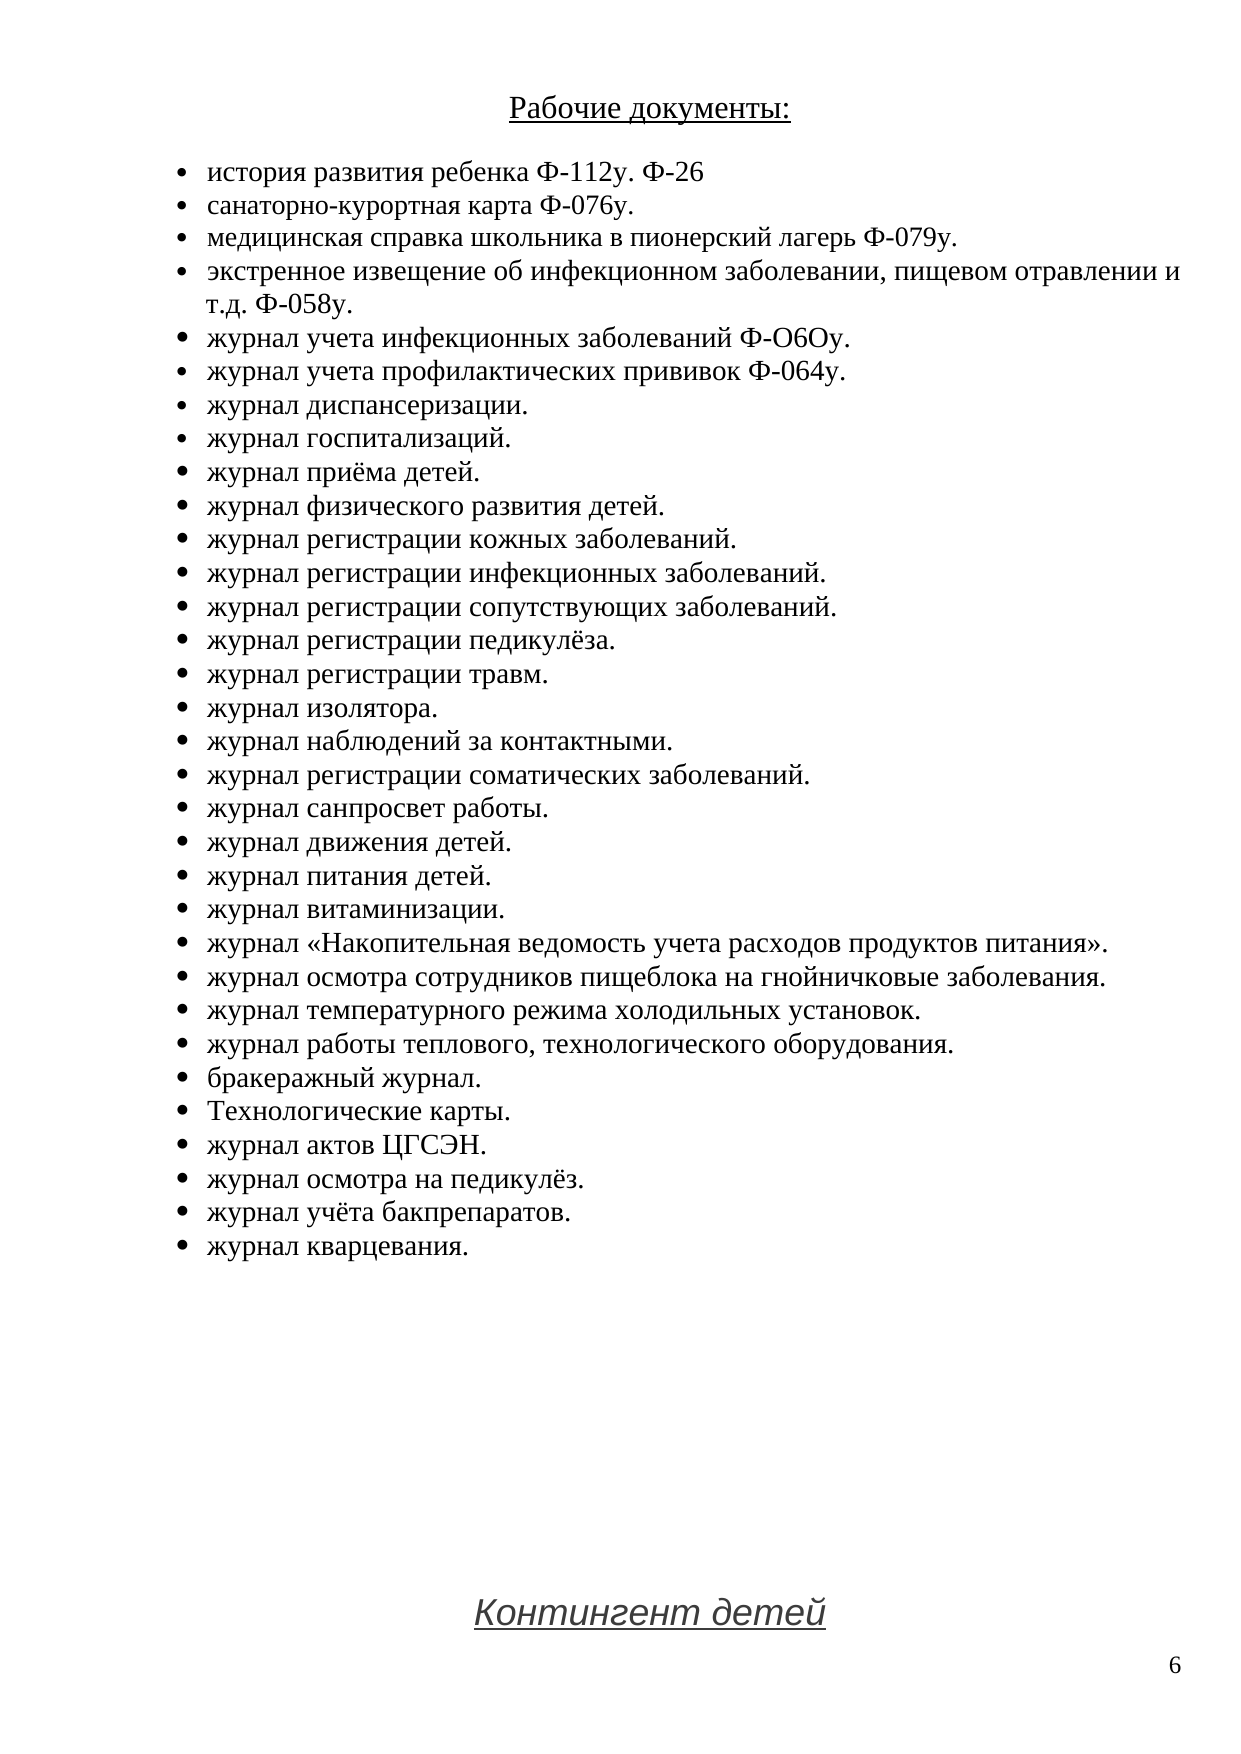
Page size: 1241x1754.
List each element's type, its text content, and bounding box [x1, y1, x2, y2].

list журнал приёма детей. [177, 454, 1181, 488]
list журнал «Накопительная ведомость учета расходов продуктов питания». [177, 925, 1181, 959]
list Технологические карты. [177, 1093, 1181, 1127]
list журнал регистрации кожных заболеваний. [177, 521, 1181, 555]
list экстренное извещение об инфекционном заболевании, пищевом отравлении и [177, 253, 1181, 286]
list журнал регистрации сопутствующих заболеваний. [177, 589, 1181, 622]
list санаторно-курортная карта Ф-076у. [177, 188, 1181, 220]
list журнал учета профилактических прививок Ф-064у. [177, 353, 1181, 387]
list журнал учёта бакпрепаратов. [177, 1194, 1181, 1228]
list журнал изолятора. [177, 690, 1181, 723]
list журнал движения детей. [177, 824, 1181, 858]
list журнал питания детей. [177, 858, 1181, 892]
list журнал температурного режима холодильных установок. [177, 992, 1181, 1026]
list журнал актов ЦГСЭН. [177, 1127, 1181, 1161]
list журнал работы теплового, технологического оборудования. [177, 1026, 1181, 1060]
text Контингент детей [118, 1591, 1181, 1634]
text т.д. Ф-058у. [118, 286, 1181, 320]
list журнал диспансеризации. [177, 387, 1181, 421]
list журнал регистрации педикулёза. [177, 622, 1181, 656]
list журнал осмотра сотрудников пищеблока на гнойничковые заболевания. [177, 959, 1181, 992]
list журнал регистрации соматических заболеваний. [177, 757, 1181, 791]
list журнал витаминизации. [177, 892, 1181, 925]
list бракеражный журнал. [177, 1060, 1181, 1093]
list история развития ребенка Ф-112у. Ф-26 [177, 154, 1181, 188]
list журнал кварцевания. [177, 1228, 1181, 1262]
list журнал госпитализаций. [177, 421, 1181, 454]
list журнал регистрации травм. [177, 656, 1181, 690]
list журнал учета инфекционных заболеваний Ф-О6Оу. [177, 320, 1181, 353]
list журнал осмотра на педикулёз. [177, 1161, 1181, 1194]
list медицинская справка школьника в пионерский лагерь Ф-079у. [177, 220, 1181, 253]
text Рабочие документы: [118, 89, 1181, 126]
list журнал физического развития детей. [177, 488, 1181, 521]
list журнал регистрации инфекционных заболеваний. [177, 555, 1181, 589]
list журнал санпросвет работы. [177, 791, 1181, 824]
list журнал наблюдений за контактными. [177, 723, 1181, 757]
